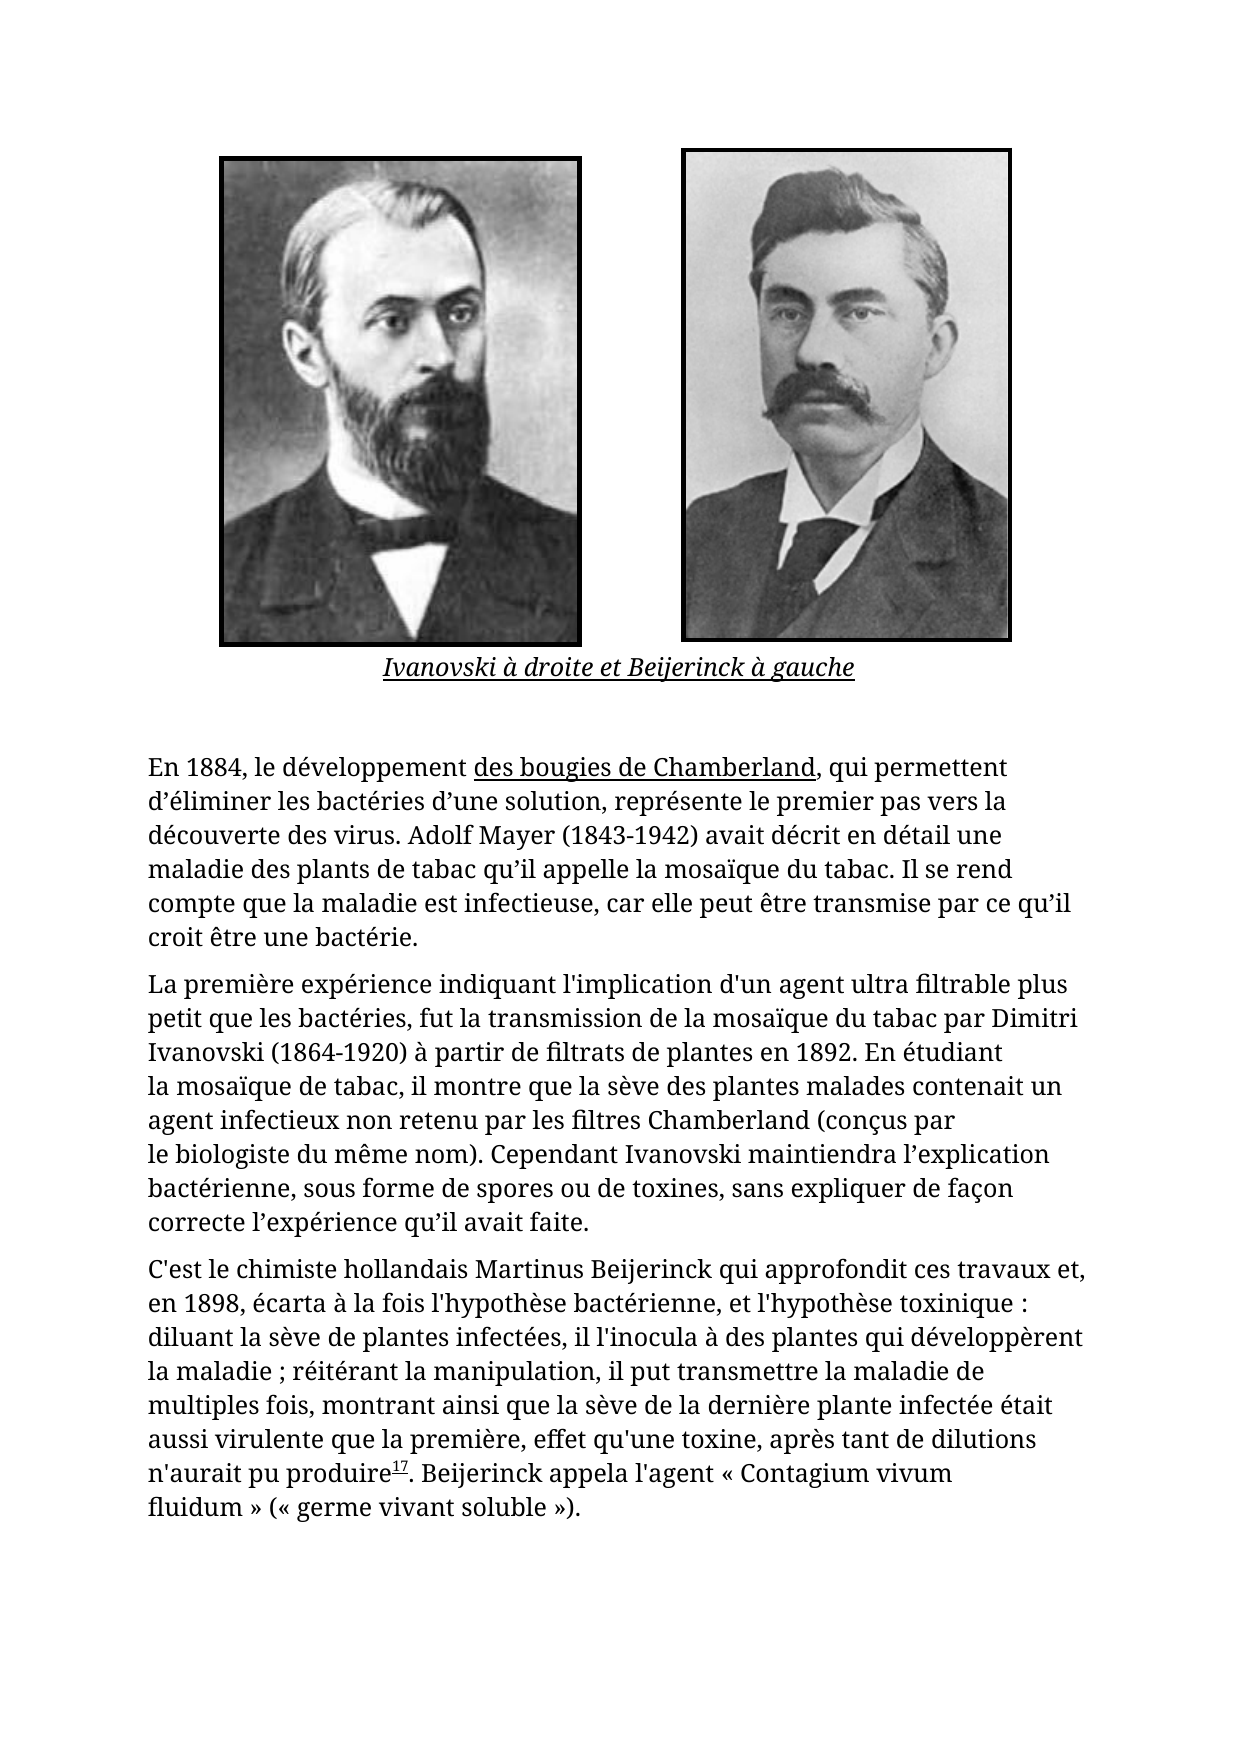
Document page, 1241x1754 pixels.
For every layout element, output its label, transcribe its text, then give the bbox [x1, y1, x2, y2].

picture [686, 152, 1008, 638]
text C'est le chimiste hollandais Martinus Beijerinck qui approfondit ces travaux et, en 1898, écarta à la fois l'hypothèse bactérienne, et l'hypothèse toxinique : diluant la sève de plantes infectées, il l'inocula à des plantes qui développèrent la maladie ; réitérant la manipulation, il put transmettre la maladie de multiples fois, montrant ainsi que la sève de la dernière plante infectée était aussi virulente que la première, effet qu'une toxine, après tant de dilutions n'aurait pu produire17. Beijerinck appela l'agent « Contagium vivum fluidum » (« germe vivant soluble »). [148, 1252, 1093, 1524]
picture [224, 161, 577, 642]
text En 1884, le développement des bougies de Chamberland, qui permettent d’éliminer les bactéries d’une solution, représente le premier pas vers la découverte des virus. Adolf Mayer (1843-1942) avait décrit en détail une maladie des plants de tabac qu’il appelle la mosaïque du tabac. Il se rend compte que la maladie est infectieuse, car elle peut être transmise par ce qu’il croit être une bactérie. [148, 750, 1093, 954]
text La première expérience indiquant l'implication d'un agent ultra filtrable plus petit que les bactéries, fut la transmission de la mosaïque du tabac par Dimitri Ivanovski (1864-1920) à partir de filtrats de plantes en 1892. En étudiant la mosaïque de tabac, il montre que la sève des plantes malades contenait un agent infectieux non retenu par les filtres Chamberland (conçus par le biologiste du même nom). Cependant Ivanovski maintiendra l’explication bactérienne, sous forme de spores ou de toxines, sans expliquer de façon correcte l’expérience qu’il avait faite. [148, 967, 1093, 1239]
